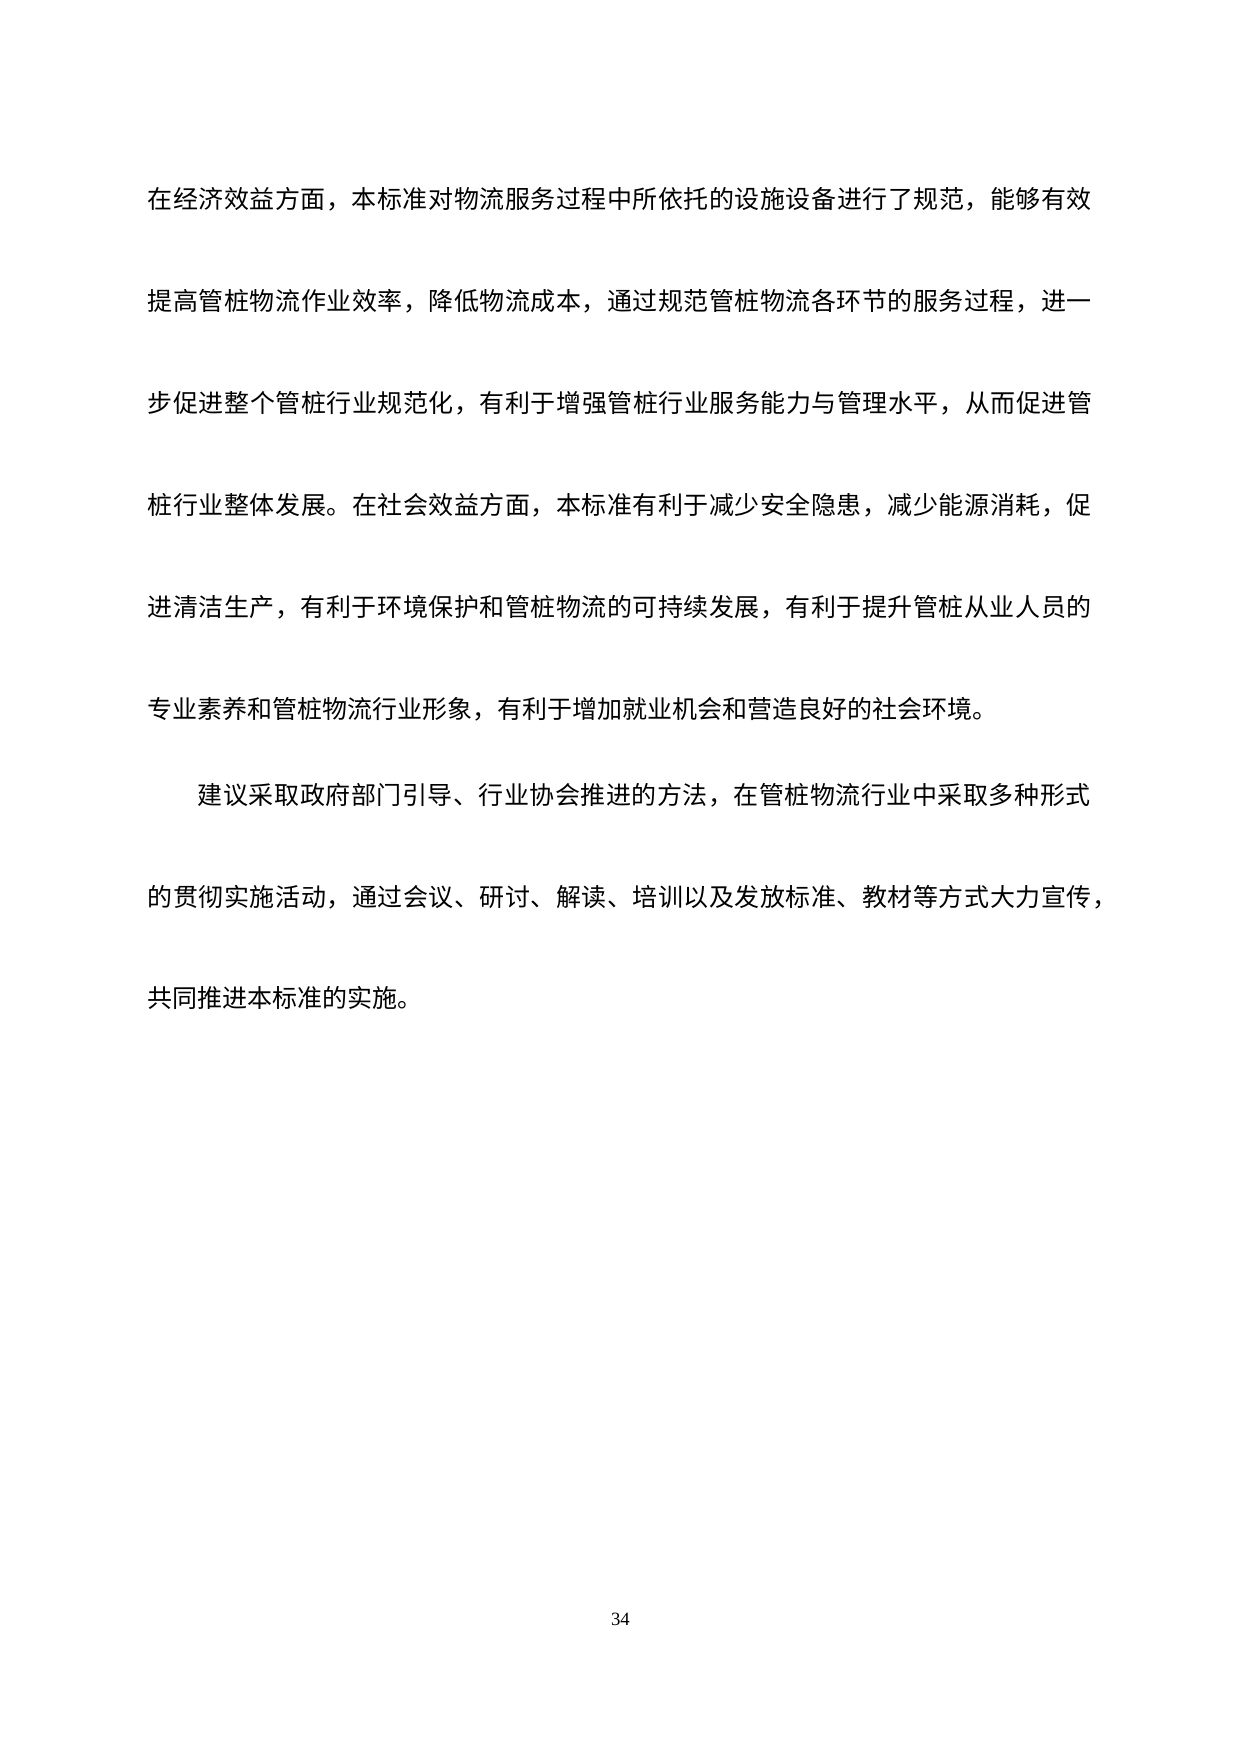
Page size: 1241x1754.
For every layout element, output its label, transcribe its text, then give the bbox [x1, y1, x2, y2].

text 建议采取政府部门引导、行业协会推进的方法，在管桩物流行业中采取多种形式的贯彻实施活动，通过会议、研讨、解读、培训以及发放标准、教材等方式大力宣传，共同推进本标准的实施。 [148, 759, 1092, 1031]
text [148, 164, 1092, 741]
